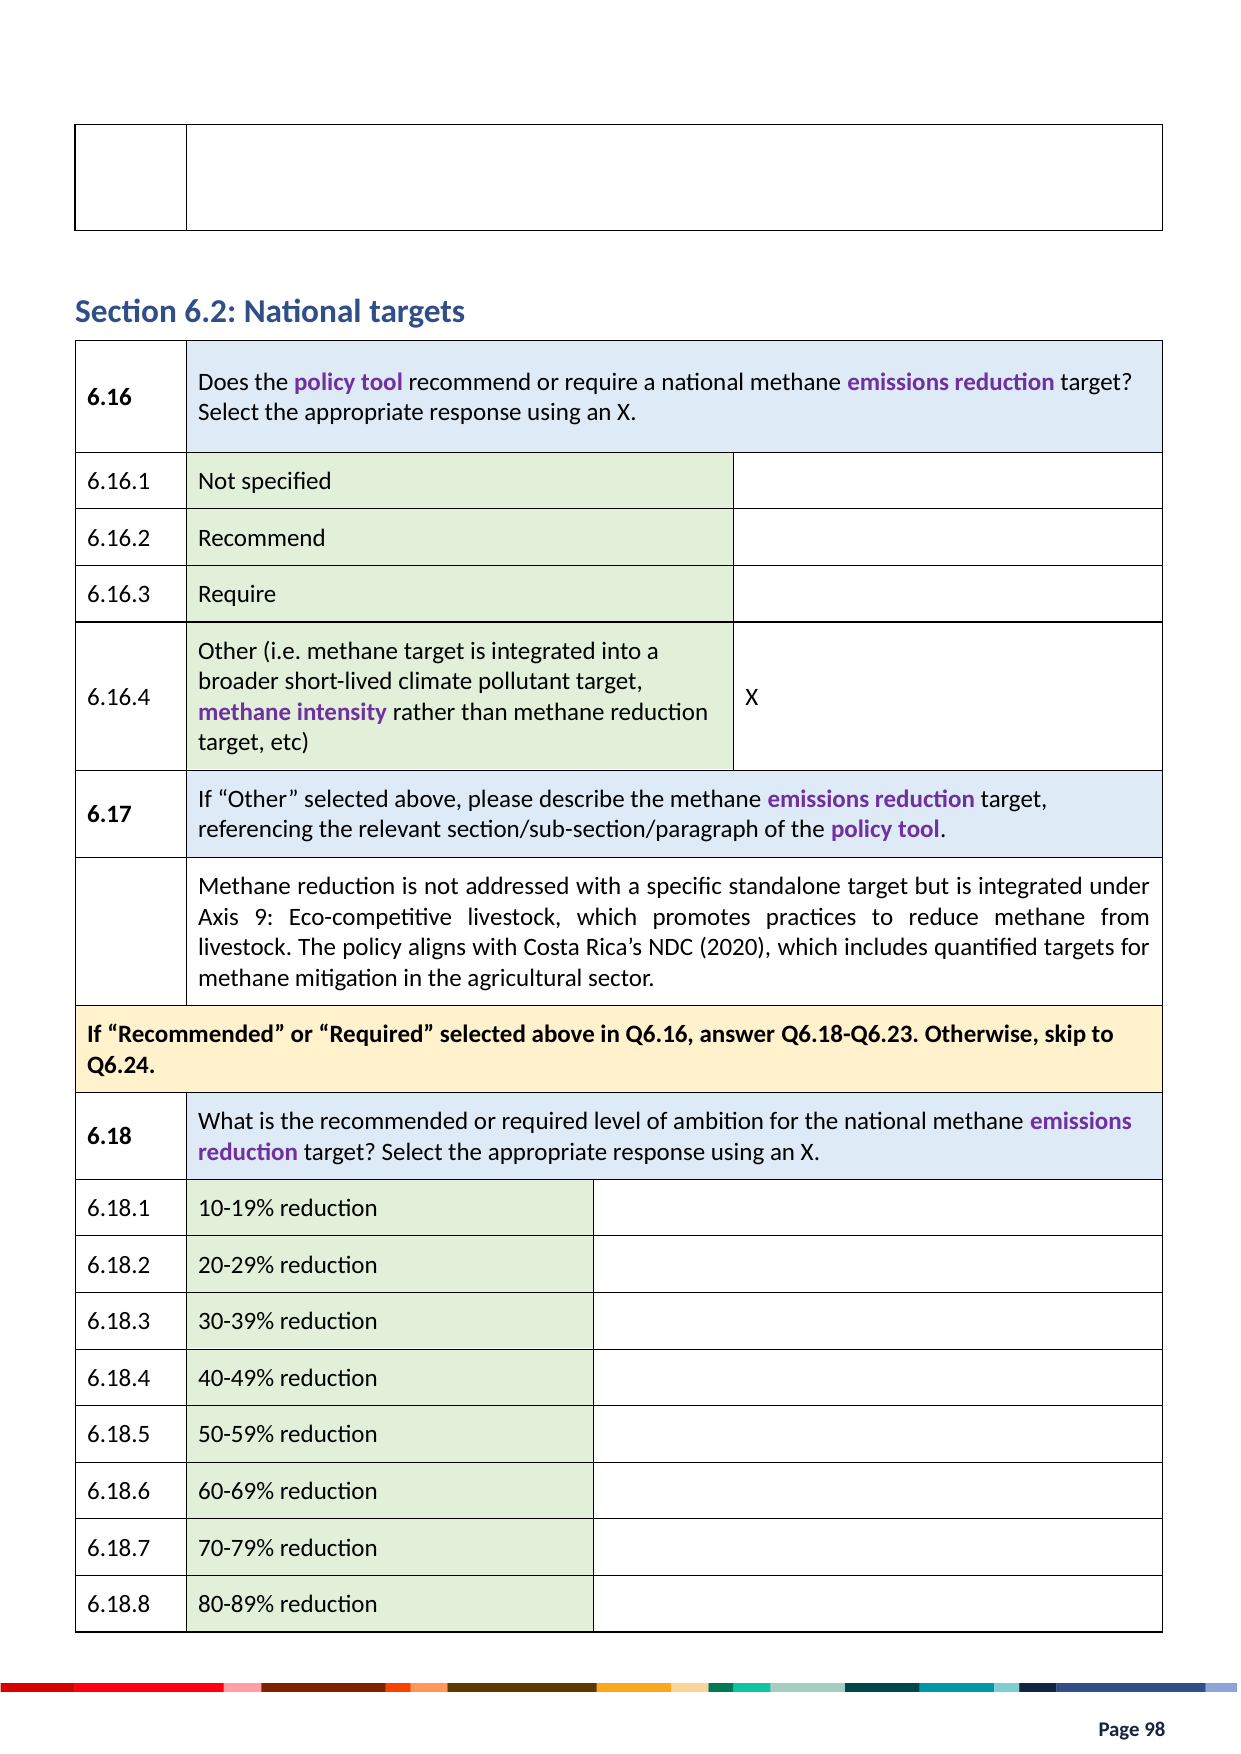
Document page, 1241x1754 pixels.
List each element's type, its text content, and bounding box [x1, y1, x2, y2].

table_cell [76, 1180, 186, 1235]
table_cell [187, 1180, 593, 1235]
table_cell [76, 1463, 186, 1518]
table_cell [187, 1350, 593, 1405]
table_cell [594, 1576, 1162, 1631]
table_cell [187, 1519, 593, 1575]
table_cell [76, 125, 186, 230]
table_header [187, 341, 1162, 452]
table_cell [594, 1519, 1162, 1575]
picture [0, 1683, 1236, 1692]
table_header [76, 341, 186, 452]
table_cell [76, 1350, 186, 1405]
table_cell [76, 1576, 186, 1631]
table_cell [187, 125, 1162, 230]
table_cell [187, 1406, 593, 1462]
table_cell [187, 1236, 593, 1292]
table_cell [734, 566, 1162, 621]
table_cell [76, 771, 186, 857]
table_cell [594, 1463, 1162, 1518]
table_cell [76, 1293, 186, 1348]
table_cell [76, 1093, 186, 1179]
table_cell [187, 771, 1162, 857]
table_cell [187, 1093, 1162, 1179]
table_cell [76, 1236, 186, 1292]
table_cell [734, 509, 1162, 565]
subtitle Section 6.2: National targets [75, 291, 1165, 331]
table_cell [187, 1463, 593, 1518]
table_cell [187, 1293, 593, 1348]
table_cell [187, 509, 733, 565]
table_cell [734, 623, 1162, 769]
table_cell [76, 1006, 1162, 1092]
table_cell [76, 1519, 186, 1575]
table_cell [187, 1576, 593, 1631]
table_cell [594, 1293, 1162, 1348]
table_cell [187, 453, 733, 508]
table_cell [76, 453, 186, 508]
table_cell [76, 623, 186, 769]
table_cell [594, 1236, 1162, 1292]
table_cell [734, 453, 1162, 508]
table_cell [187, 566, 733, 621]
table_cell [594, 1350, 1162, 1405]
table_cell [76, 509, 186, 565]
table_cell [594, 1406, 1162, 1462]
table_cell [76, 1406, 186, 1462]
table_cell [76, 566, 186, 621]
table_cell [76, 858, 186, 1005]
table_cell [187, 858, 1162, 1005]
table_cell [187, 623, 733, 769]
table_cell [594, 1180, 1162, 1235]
